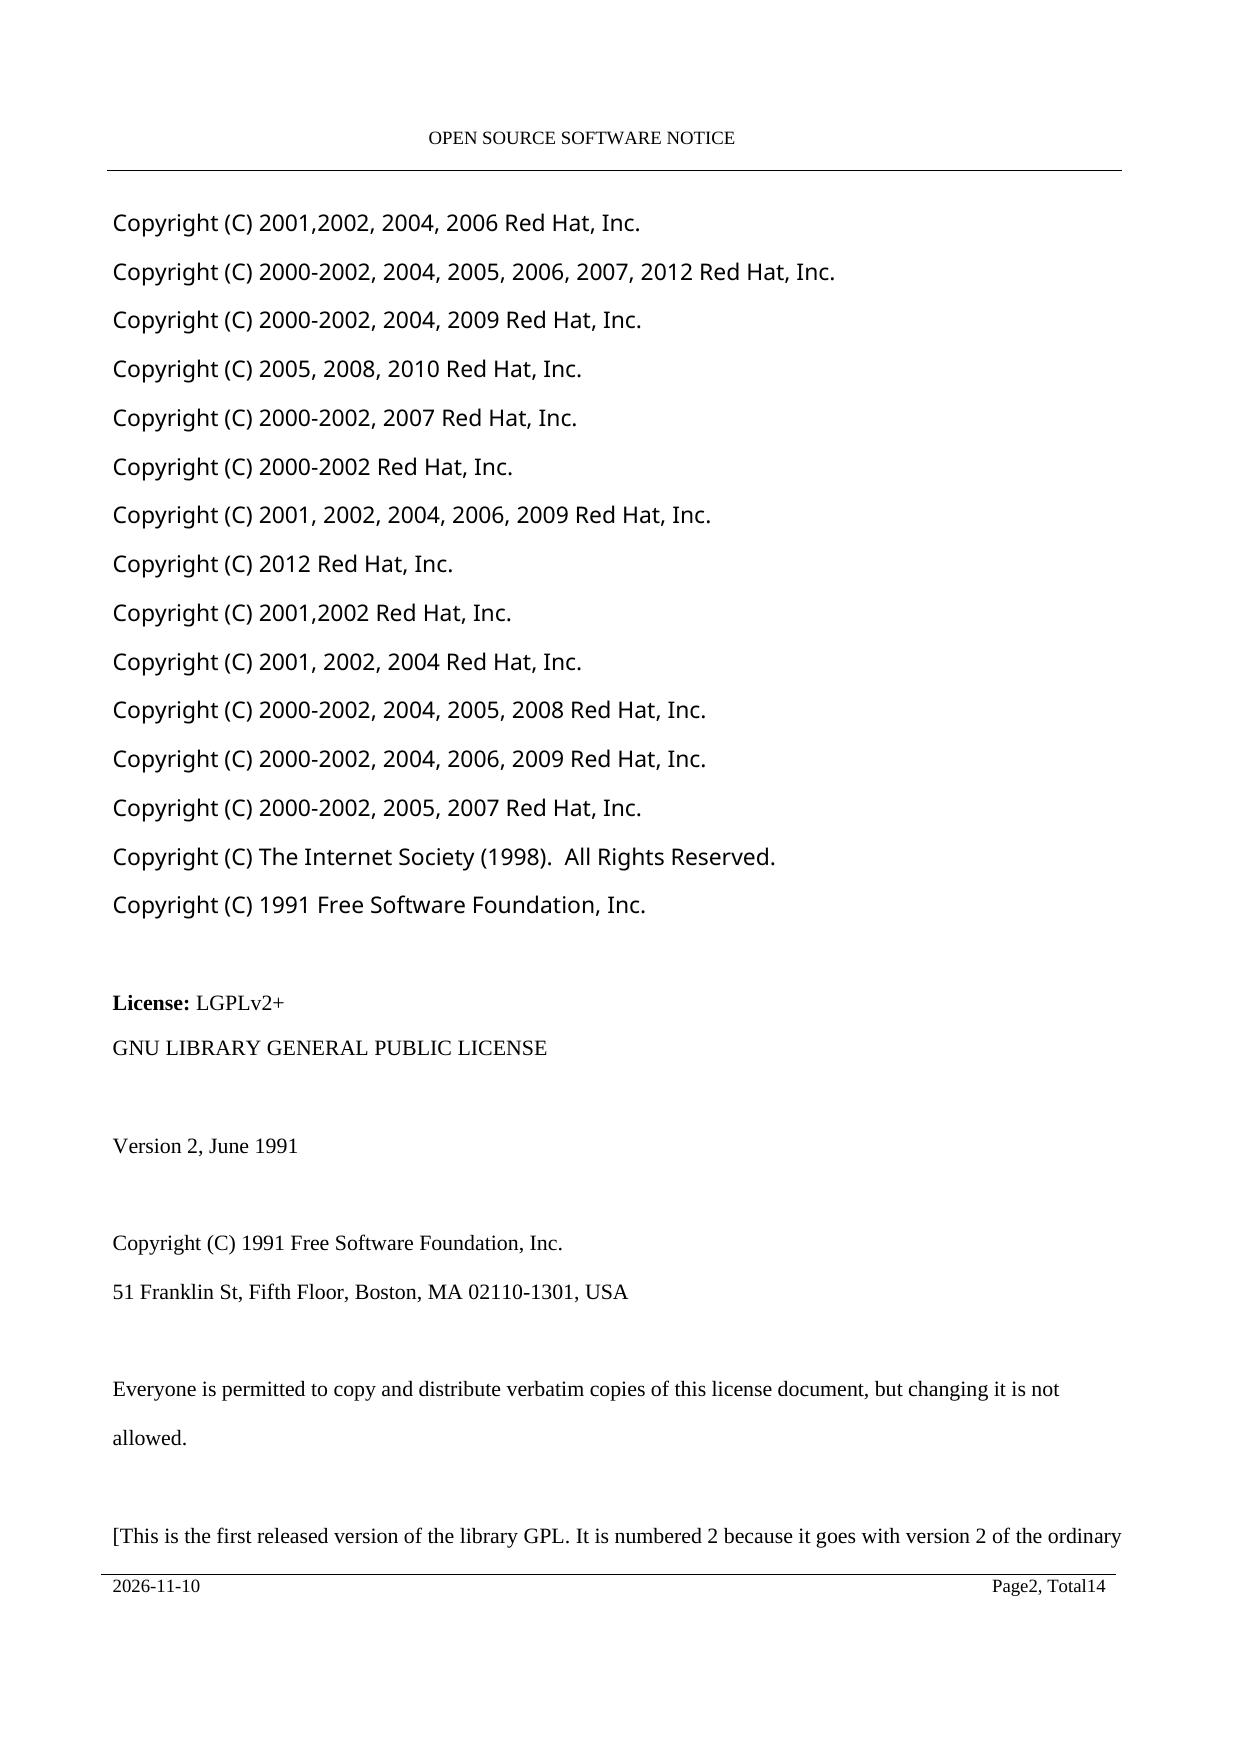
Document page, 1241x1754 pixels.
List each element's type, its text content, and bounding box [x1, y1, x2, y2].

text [112, 206, 1128, 970]
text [112, 1031, 1128, 1551]
text License: LGPLv2+ [112, 986, 1128, 1019]
